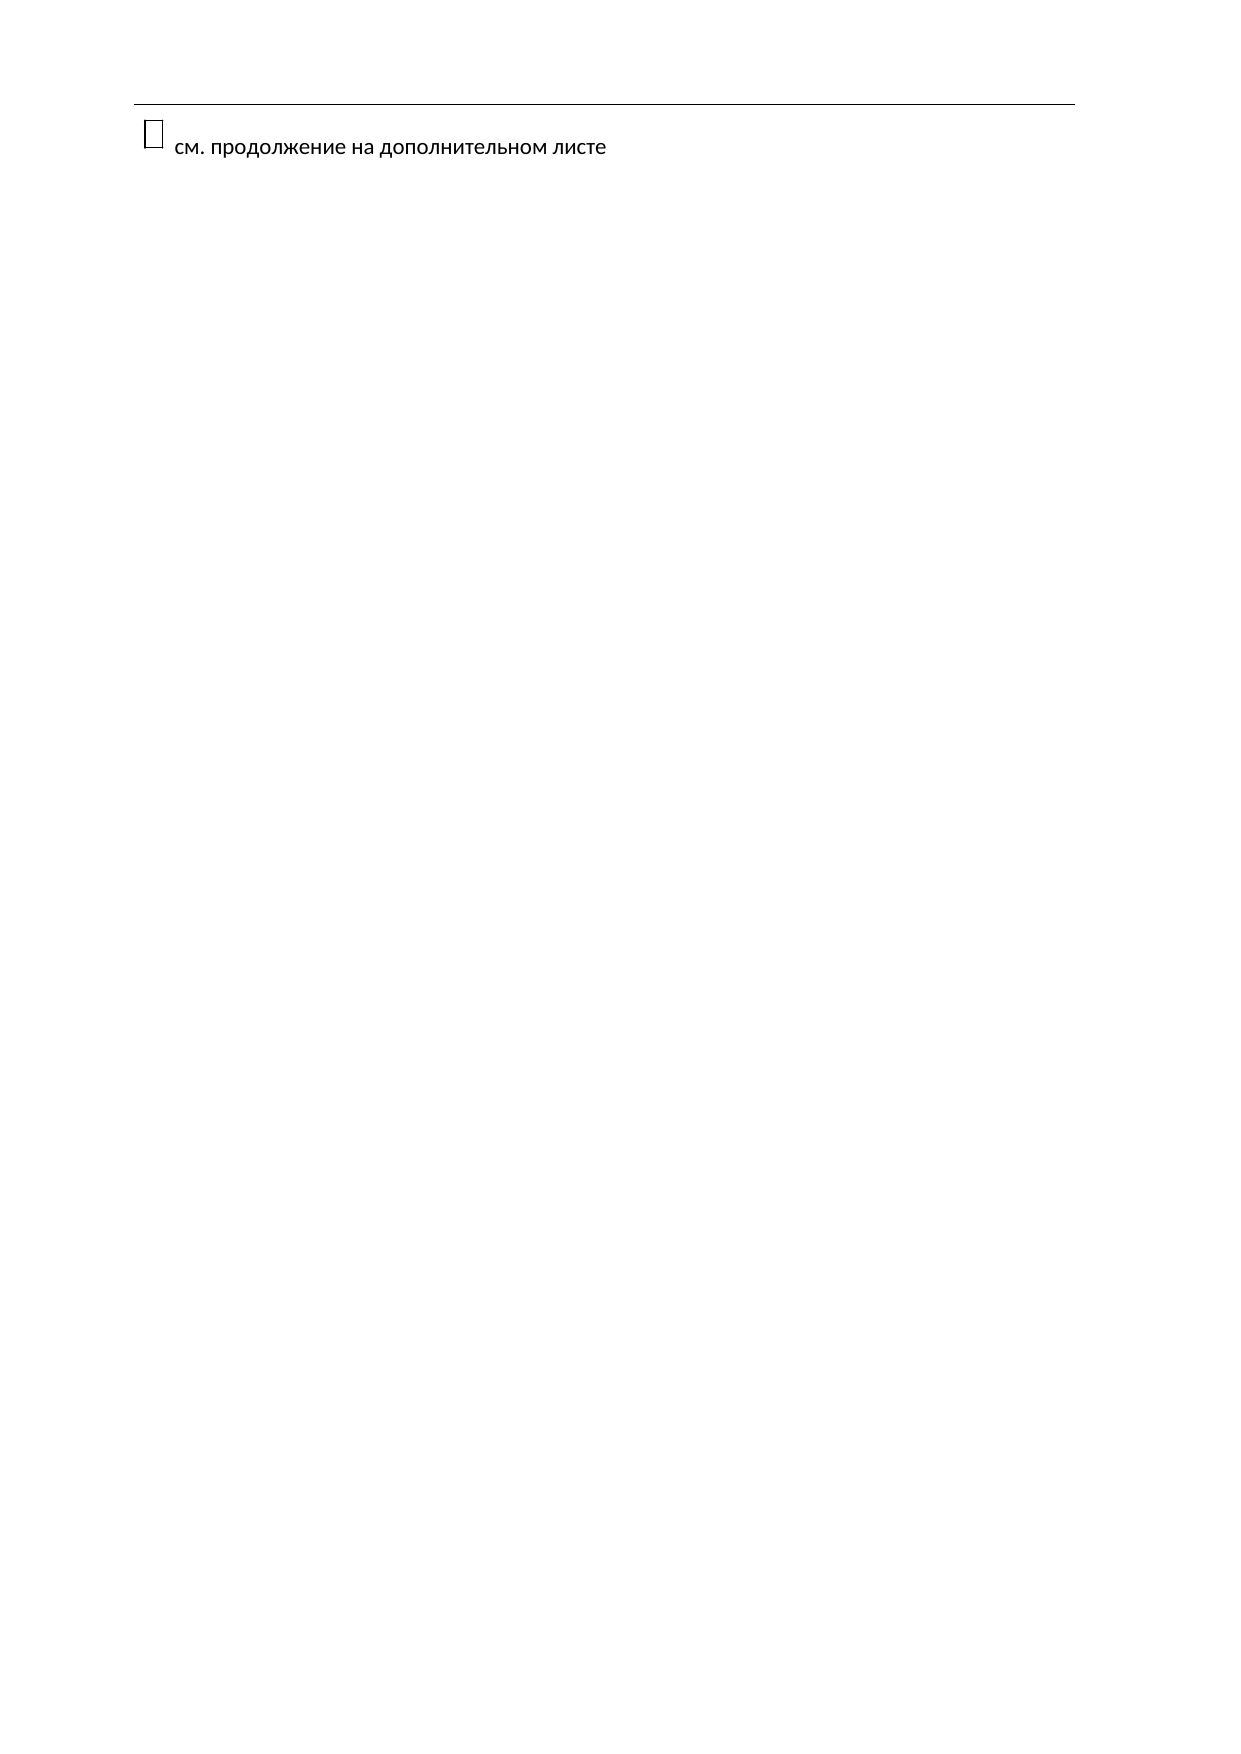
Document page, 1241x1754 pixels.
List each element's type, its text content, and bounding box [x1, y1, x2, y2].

table_cell см. продолжение на дополнительном листе [134, 105, 1074, 171]
